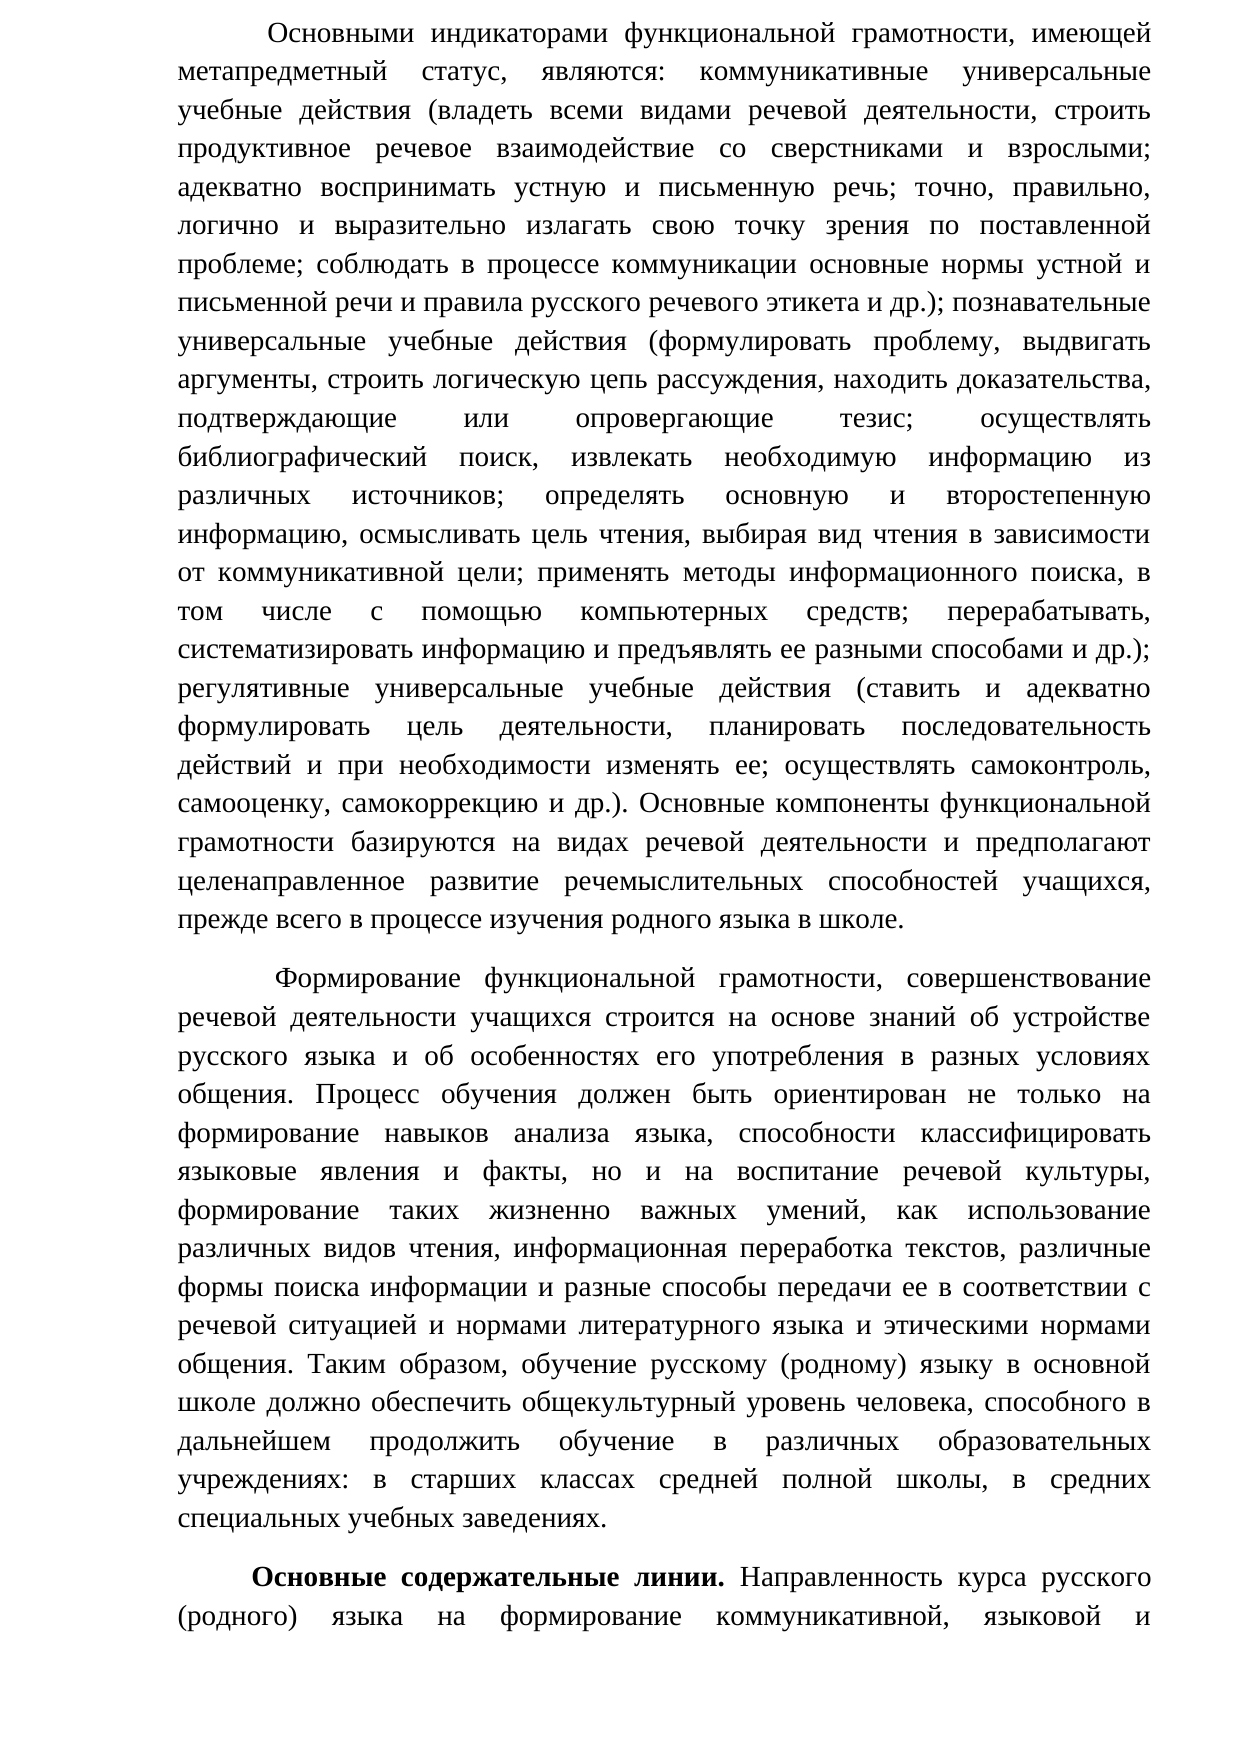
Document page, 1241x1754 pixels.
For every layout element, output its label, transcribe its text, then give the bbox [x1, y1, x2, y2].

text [177, 1559, 1152, 1632]
text Основными индикаторами функциональной грамотности, имеющей метапредметный статус, являются: коммуникативные универсальные учебные действия (владеть всеми видами речевой деятельности, строить продуктивное речевое взаимодействие со сверстниками и взрослыми; адекватно воспринимать устную и письменную речь; точно, правильно, логично и выразительно излагать свою точку зрения по поставленной проблеме; соблюдать в процессе коммуникации основные нормы устной и письменной речи и правила русского речевого этикета и др.); познавательные универсальные учебные действия (формулировать проблему, выдвигать аргументы, строить логическую цепь рассуждения, находить доказательства, подтверждающие или опровергающие тезис; осуществлять библиографический поиск, извлекать необходимую информацию из различных источников; определять основную и второстепенную информацию, осмысливать цель чтения, выбирая вид чтения в зависимости от коммуникативной цели; применять методы информационного поиска, в том числе с помощью компьютерных средств; перерабатывать, систематизировать информацию и предъявлять ее разными способами и др.); регулятивные универсальные учебные действия (ставить и адекватно формулировать цель деятельности, планировать последовательность действий и при необходимости изменять ее; осуществлять самоконтроль, самооценку, самокоррекцию и др.). Основные компоненты функциональной грамотности базируются на видах речевой деятельности и предполагают целенаправленное развитие речемыслительных способностей учащихся, прежде всего в процессе изучения родного языка в школе. [177, 15, 1152, 935]
text Формирование функциональной грамотности, совершенствование речевой деятельности учащихся строится на основе знаний об устройстве русского языка и об особенностях его употребления в разных условиях общения. Процесс обучения должен быть ориентирован не только на формирование навыков анализа языка, способности классифицировать языковые явления и факты, но и на воспитание речевой культуры, формирование таких жизненно важных умений, как использование различных видов чтения, информационная переработка текстов, различные формы поиска информации и разные способы передачи ее в соответствии с речевой ситуацией и нормами литературного языка и этическими нормами общения. Таким образом, обучение русскому (родному) языку в основной школе должно обеспечить общекультурный уровень человека, способного в дальнейшем продолжить обучение в различных образовательных учреждениях: в старших классах средней полной школы, в средних специальных учебных заведениях. [177, 961, 1152, 1534]
